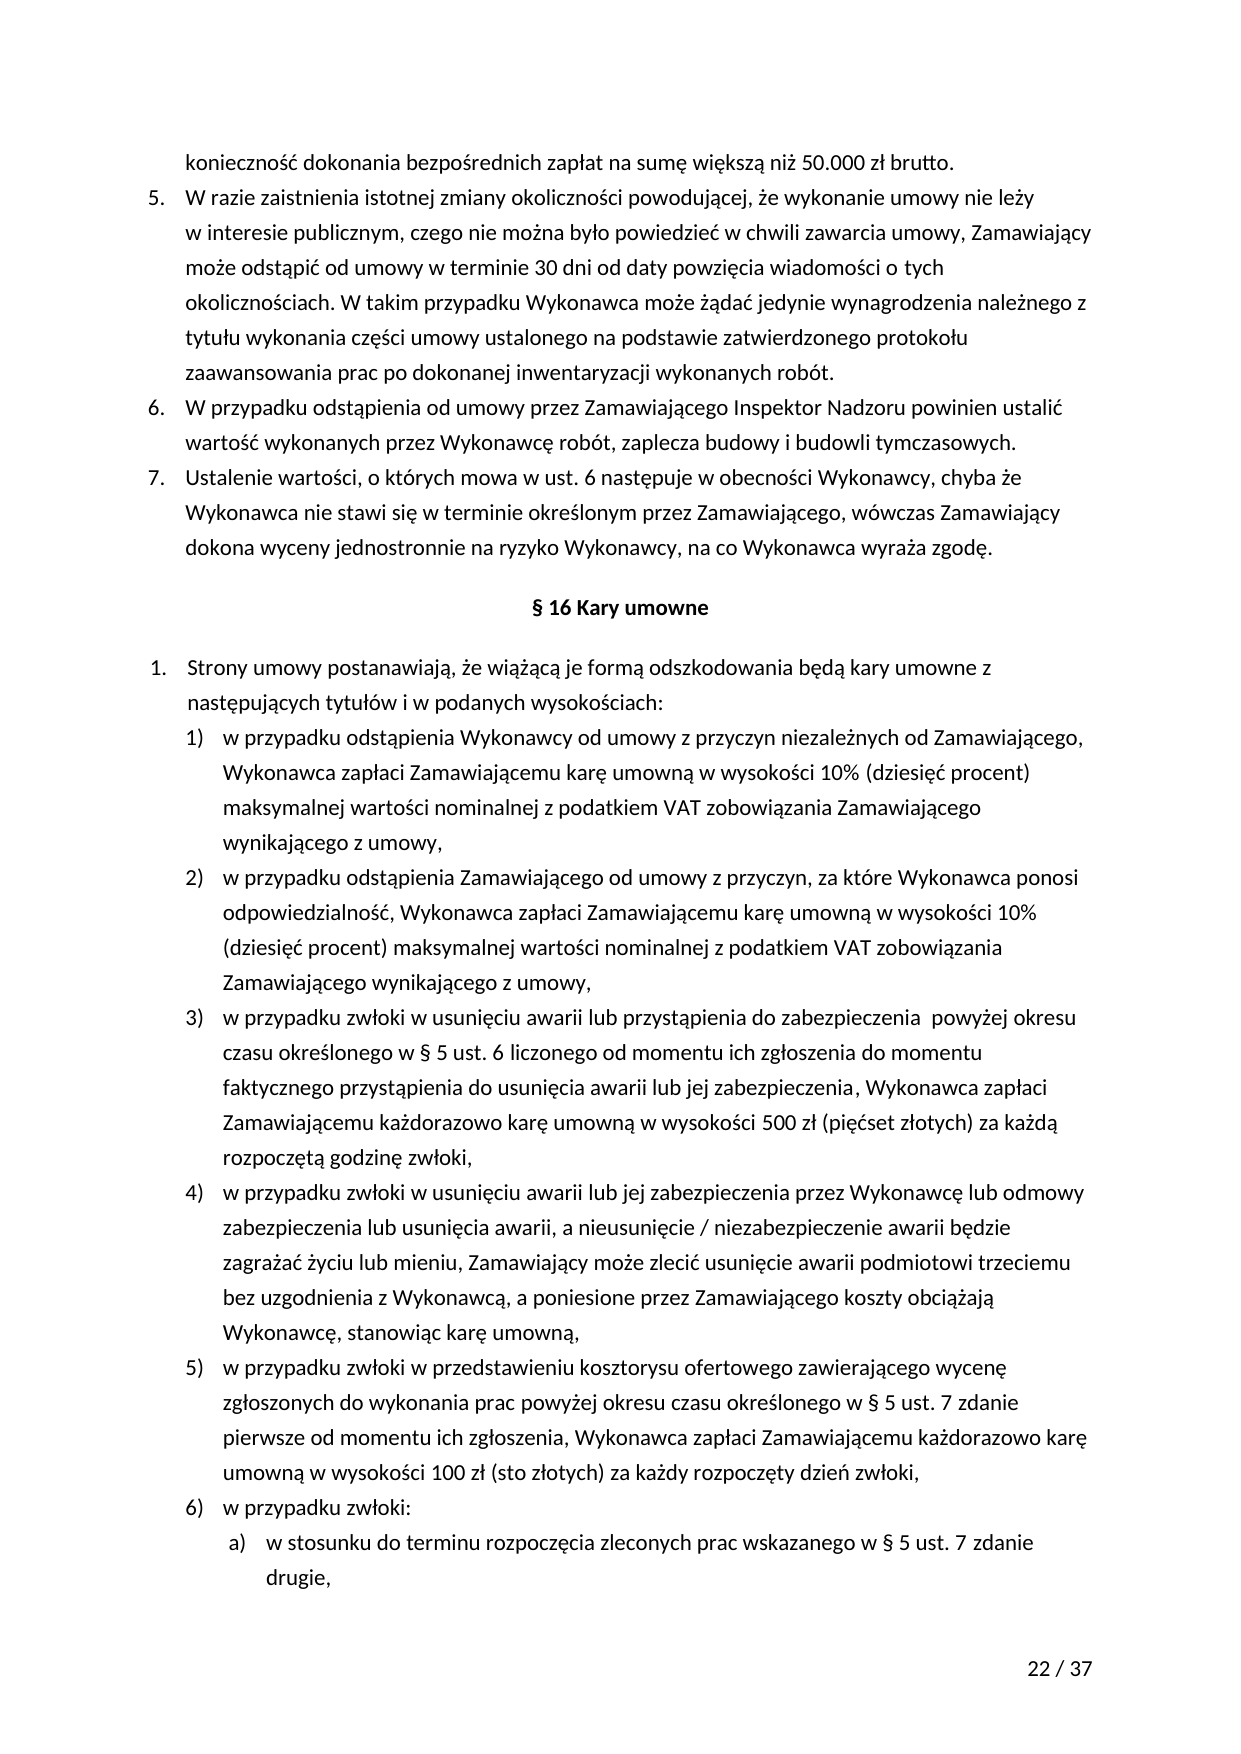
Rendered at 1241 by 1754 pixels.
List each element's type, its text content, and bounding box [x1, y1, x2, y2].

list w stosunku do terminu rozpoczęcia zleconych prac wskazanego w § 5 ust. 7 zdanie drugie, [228, 1528, 1092, 1591]
list W przypadku odstąpienia od umowy przez Zamawiającego Inspektor Nadzoru powinien ustalić wartość wykonanych przez Wykonawcę robót, zaplecza budowy i budowli tymczasowych. [148, 393, 1092, 456]
list w przypadku odstąpienia Wykonawcy od umowy z przyczyn niezależnych od Zamawiającego, Wykonawca zapłaci Zamawiającemu karę umowną w wysokości 10% (dziesięć procent) maksymalnej wartości nominalnej z podatkiem VAT zobowiązania Zamawiającego wynikającego z umowy, [185, 723, 1092, 856]
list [148, 148, 1092, 176]
list W razie zaistnienia istotnej zmiany okoliczności powodującej, że wykonanie umowy nie leży w interesie publicznym, czego nie można było powiedzieć w chwili zawarcia umowy, Zamawiający może odstąpić od umowy w terminie 30 dni od daty powzięcia wiadomości o tych okolicznościach. W takim przypadku Wykonawca może żądać jedynie wynagrodzenia należnego z tytułu wykonania części umowy ustalonego na podstawie zatwierdzonego protokołu zaawansowania prac po dokonanej inwentaryzacji wykonanych robót. [148, 183, 1092, 386]
subtitle § 16 Kary umowne [148, 593, 1092, 621]
list w przypadku odstąpienia Zamawiającego od umowy z przyczyn, za które Wykonawca ponosi odpowiedzialność, Wykonawca zapłaci Zamawiającemu karę umowną w wysokości 10% (dziesięć procent) maksymalnej wartości nominalnej z podatkiem VAT zobowiązania Zamawiającego wynikającego z umowy, [185, 863, 1092, 996]
list w przypadku zwłoki: [185, 1493, 1092, 1521]
list Ustalenie wartości, o których mowa w ust. 6 następuje w obecności Wykonawcy, chyba że Wykonawca nie stawi się w terminie określonym przez Zamawiającego, wówczas Zamawiający dokona wyceny jednostronnie na ryzyko Wykonawcy, na co Wykonawca wyraża zgodę. [148, 463, 1092, 561]
list w przypadku zwłoki w usunięciu awarii lub jej zabezpieczenia przez Wykonawcę lub odmowy zabezpieczenia lub usunięcia awarii, a nieusunięcie / niezabezpieczenie awarii będzie zagrażać życiu lub mieniu, Zamawiający może zlecić usunięcie awarii podmiotowi trzeciemu bez uzgodnienia z Wykonawcą, a poniesione przez Zamawiającego koszty obciążają Wykonawcę, stanowiąc karę umowną, [185, 1178, 1092, 1346]
list w przypadku zwłoki w usunięciu awarii lub przystąpienia do zabezpieczenia powyżej okresu czasu określonego w § 5 ust. 6 liczonego od momentu ich zgłoszenia do momentu faktycznego przystąpienia do usunięcia awarii lub jej zabezpieczenia, Wykonawca zapłaci Zamawiającemu każdorazowo karę umowną w wysokości 500 zł (pięćset złotych) za każdą rozpoczętą godzinę zwłoki, [185, 1003, 1092, 1171]
list Strony umowy postanawiają, że wiążącą je formą odszkodowania będą kary umowne z następujących tytułów i w podanych wysokościach: [149, 653, 1092, 716]
list w przypadku zwłoki w przedstawieniu kosztorysu ofertowego zawierającego wycenę zgłoszonych do wykonania prac powyżej okresu czasu określonego w § 5 ust. 7 zdanie pierwsze od momentu ich zgłoszenia, Wykonawca zapłaci Zamawiającemu każdorazowo karę umowną w wysokości 100 zł (sto złotych) za każdy rozpoczęty dzień zwłoki, [185, 1353, 1092, 1486]
